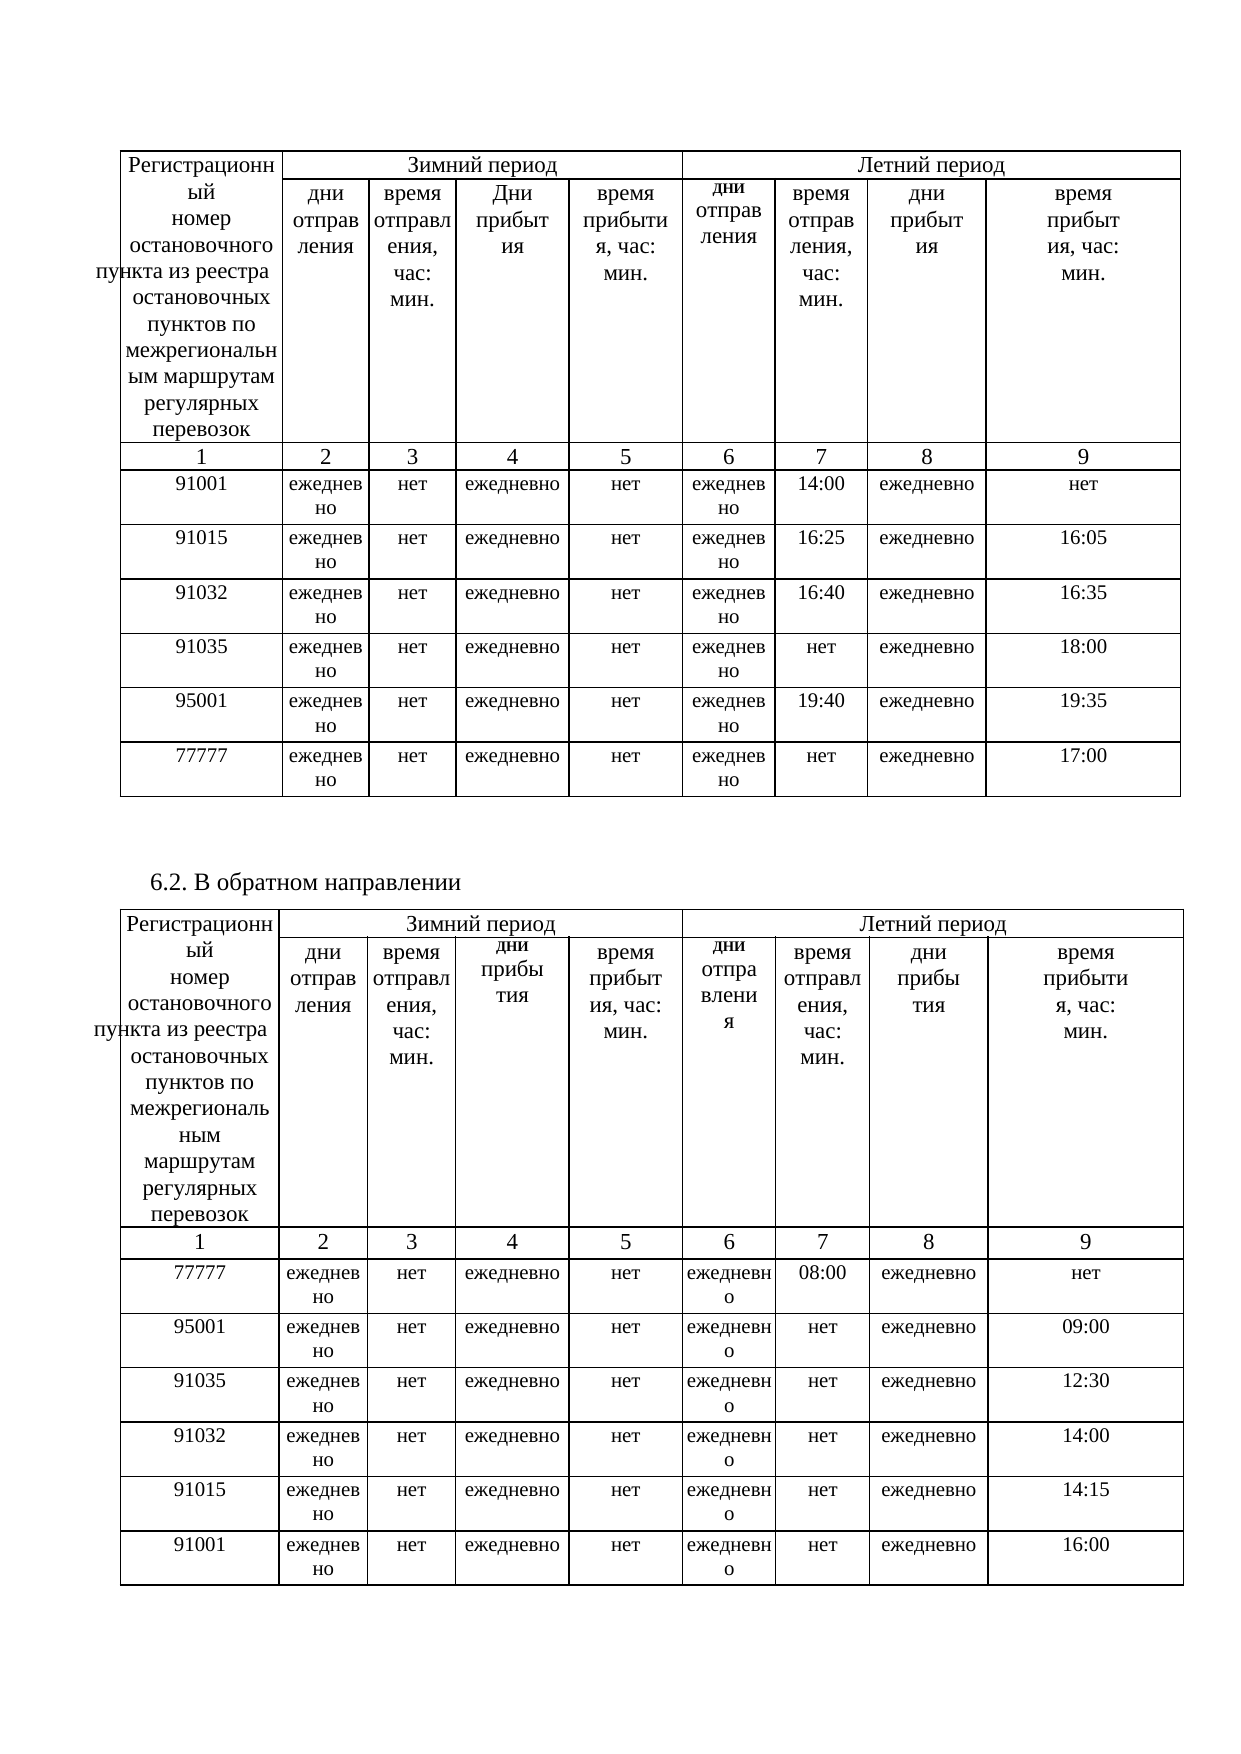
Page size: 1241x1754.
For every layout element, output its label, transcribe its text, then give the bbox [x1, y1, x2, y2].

table_cell 5 [570, 1228, 682, 1258]
table_cell ежедневно [870, 1314, 987, 1367]
table_cell 91032 [121, 1423, 278, 1476]
table_cell ежедневно [683, 1260, 775, 1312]
table_cell ежедневно [280, 1260, 367, 1312]
table_cell ежедневно [283, 525, 368, 578]
table_cell нет [370, 688, 455, 741]
table_cell 7 [776, 1228, 869, 1258]
table_cell 14:15 [989, 1477, 1183, 1530]
table_cell ежедневно [870, 1423, 987, 1476]
table_cell нет [989, 1260, 1183, 1312]
table_cell 16:40 [776, 580, 867, 632]
table_cell ежедневно [283, 634, 368, 687]
table_cell 5 [570, 443, 682, 469]
table_header Зимний период [280, 910, 682, 936]
table_cell время прибыти я, час: мин. [989, 938, 1183, 1226]
table_cell нет [370, 743, 455, 796]
table_cell время отправл ения, час: мин. [776, 938, 869, 1226]
table_cell ежедневно [456, 1314, 568, 1367]
table_cell нет [776, 1423, 869, 1476]
table_cell ежедневно [457, 525, 568, 578]
table_header Регистрационный номер остановочного пункта из реестра остановочных пунктов по межрегиональным маршрутам регулярных перевозок [121, 910, 278, 1226]
table_cell нет [370, 525, 455, 578]
table_cell ежедневно [456, 1260, 568, 1312]
table_cell ежедневно [457, 634, 568, 687]
table_cell 8 [868, 443, 985, 469]
table_cell 16:25 [776, 525, 867, 578]
table_cell ежедневно [683, 1532, 775, 1584]
table_cell ДНИ прибы тия [456, 938, 568, 1226]
table_cell ежедневно [683, 1477, 775, 1530]
table_cell нет [987, 471, 1180, 524]
table_cell нет [370, 471, 455, 524]
table_cell ежедневно [456, 1532, 568, 1584]
table_cell Дни прибыт ия [457, 180, 568, 441]
table_cell нет [776, 743, 867, 796]
table_cell нет [570, 580, 682, 632]
table_cell ежедневно [456, 1477, 568, 1530]
table_cell 18:00 [987, 634, 1180, 687]
table_cell ДНИ отправ ления [683, 180, 774, 441]
table_cell ежедневно [280, 1477, 367, 1530]
table_cell ежедневно [870, 1532, 987, 1584]
table_cell 4 [457, 443, 568, 469]
table_cell нет [368, 1532, 455, 1584]
table_cell 08:00 [776, 1260, 869, 1312]
table_cell 77777 [121, 743, 282, 796]
table_cell ежедневно [283, 580, 368, 632]
table_cell ежедневно [683, 743, 774, 796]
table_cell ежедневно [683, 1423, 775, 1476]
table_cell ежедневно [868, 580, 985, 632]
table_cell 16:00 [989, 1532, 1183, 1584]
table_header Летний период [683, 152, 1180, 178]
table_cell 1 [121, 443, 282, 469]
table_cell 6 [683, 443, 774, 469]
table_cell ежедневно [280, 1423, 367, 1476]
table_cell 14:00 [776, 471, 867, 524]
table_cell ежедневно [283, 471, 368, 524]
table_cell ежедневно [868, 525, 985, 578]
table_cell время отправ ления, час: мин. [776, 180, 867, 441]
table_cell нет [570, 1368, 682, 1421]
table_cell дни отправ ления [283, 180, 368, 441]
table_header Регистрационный номер остановочного пункта из реестра остановочных пунктов по межрегиональным маршрутам регулярных перевозок [121, 152, 282, 441]
table_cell ежедневно [456, 1423, 568, 1476]
table_cell нет [776, 1532, 869, 1584]
table_cell нет [370, 634, 455, 687]
table_cell ежедневно [283, 688, 368, 741]
table_cell ежедневно [683, 688, 774, 741]
table_cell ежедневно [868, 743, 985, 796]
table_cell 3 [368, 1228, 455, 1258]
table_cell нет [368, 1314, 455, 1367]
table_cell 91015 [121, 525, 282, 578]
table_cell время отправл ения, час: мин. [368, 938, 455, 1226]
table_cell 91032 [121, 580, 282, 632]
table_cell 77777 [121, 1260, 278, 1312]
table_cell ежедневно [280, 1314, 367, 1367]
table_cell нет [570, 1260, 682, 1312]
table_cell 95001 [121, 1314, 278, 1367]
table_cell ежедневно [457, 471, 568, 524]
table_cell ежедневно [280, 1368, 367, 1421]
table_cell нет [368, 1368, 455, 1421]
table_cell 1 [121, 1228, 278, 1258]
table_header Летний период [683, 910, 1183, 936]
table_cell ежедневно [870, 1477, 987, 1530]
table_cell дни прибыт ия [868, 180, 985, 441]
table_cell 16:35 [987, 580, 1180, 632]
table_cell 9 [987, 443, 1180, 469]
table_cell 2 [283, 443, 368, 469]
table_cell нет [570, 688, 682, 741]
table_cell ежедневно [683, 1314, 775, 1367]
table_cell нет [776, 634, 867, 687]
table_cell ежедневно [870, 1260, 987, 1312]
table_cell ежедневно [456, 1368, 568, 1421]
table_cell 14:00 [989, 1423, 1183, 1476]
table_cell нет [570, 1477, 682, 1530]
table_cell 91035 [121, 634, 282, 687]
table_cell ежедневно [683, 525, 774, 578]
table_cell нет [370, 580, 455, 632]
table_cell дни прибы тия [870, 938, 987, 1226]
table_cell 19:40 [776, 688, 867, 741]
table_cell время прибыт ия, час: мин. [570, 938, 682, 1226]
table_cell ежедневно [870, 1368, 987, 1421]
table_cell нет [570, 743, 682, 796]
text 6.2. В обратном направлении [150, 867, 1090, 896]
table_cell ежедневно [868, 634, 985, 687]
table_cell 91035 [121, 1368, 278, 1421]
table_cell нет [368, 1260, 455, 1312]
table_cell нет [368, 1477, 455, 1530]
table_cell 91015 [121, 1477, 278, 1530]
table_cell ежедневно [457, 580, 568, 632]
table_cell ДНИ отпра влени я [683, 938, 775, 1226]
table_cell 2 [280, 1228, 367, 1258]
table_cell ежедневно [683, 580, 774, 632]
table_cell 19:35 [987, 688, 1180, 741]
table_cell 16:05 [987, 525, 1180, 578]
table_header Зимний период [283, 152, 682, 178]
table_cell 8 [870, 1228, 987, 1258]
table_cell дни отправ ления [280, 938, 367, 1226]
table_cell ежедневно [457, 743, 568, 796]
table_cell нет [570, 471, 682, 524]
table_cell ежедневно [868, 471, 985, 524]
table_cell 6 [683, 1228, 775, 1258]
table_cell 3 [370, 443, 455, 469]
table_cell время отправл ения, час: мин. [370, 180, 455, 441]
table_cell нет [570, 1423, 682, 1476]
table_cell нет [368, 1423, 455, 1476]
table_cell 91001 [121, 471, 282, 524]
table_cell 4 [456, 1228, 568, 1258]
table_cell нет [570, 525, 682, 578]
table_cell ежедневно [868, 688, 985, 741]
table_cell нет [570, 634, 682, 687]
table_cell ежедневно [683, 634, 774, 687]
table_cell 17:00 [987, 743, 1180, 796]
table_cell ежедневно [683, 471, 774, 524]
table_cell 12:30 [989, 1368, 1183, 1421]
table_cell нет [776, 1368, 869, 1421]
table_cell время прибыт ия, час: мин. [987, 180, 1180, 441]
table_cell 09:00 [989, 1314, 1183, 1367]
table_cell нет [570, 1314, 682, 1367]
table_cell нет [776, 1477, 869, 1530]
table_cell 7 [776, 443, 867, 469]
table_cell нет [570, 1532, 682, 1584]
table_cell нет [776, 1314, 869, 1367]
table_cell 95001 [121, 688, 282, 741]
table_cell 9 [989, 1228, 1183, 1258]
table_cell ежедневно [457, 688, 568, 741]
table_cell ежедневно [683, 1368, 775, 1421]
table_cell 91001 [121, 1532, 278, 1584]
table_cell ежедневно [280, 1532, 367, 1584]
table_cell время прибыти я, час: мин. [570, 180, 682, 441]
table_cell ежедневно [283, 743, 368, 796]
